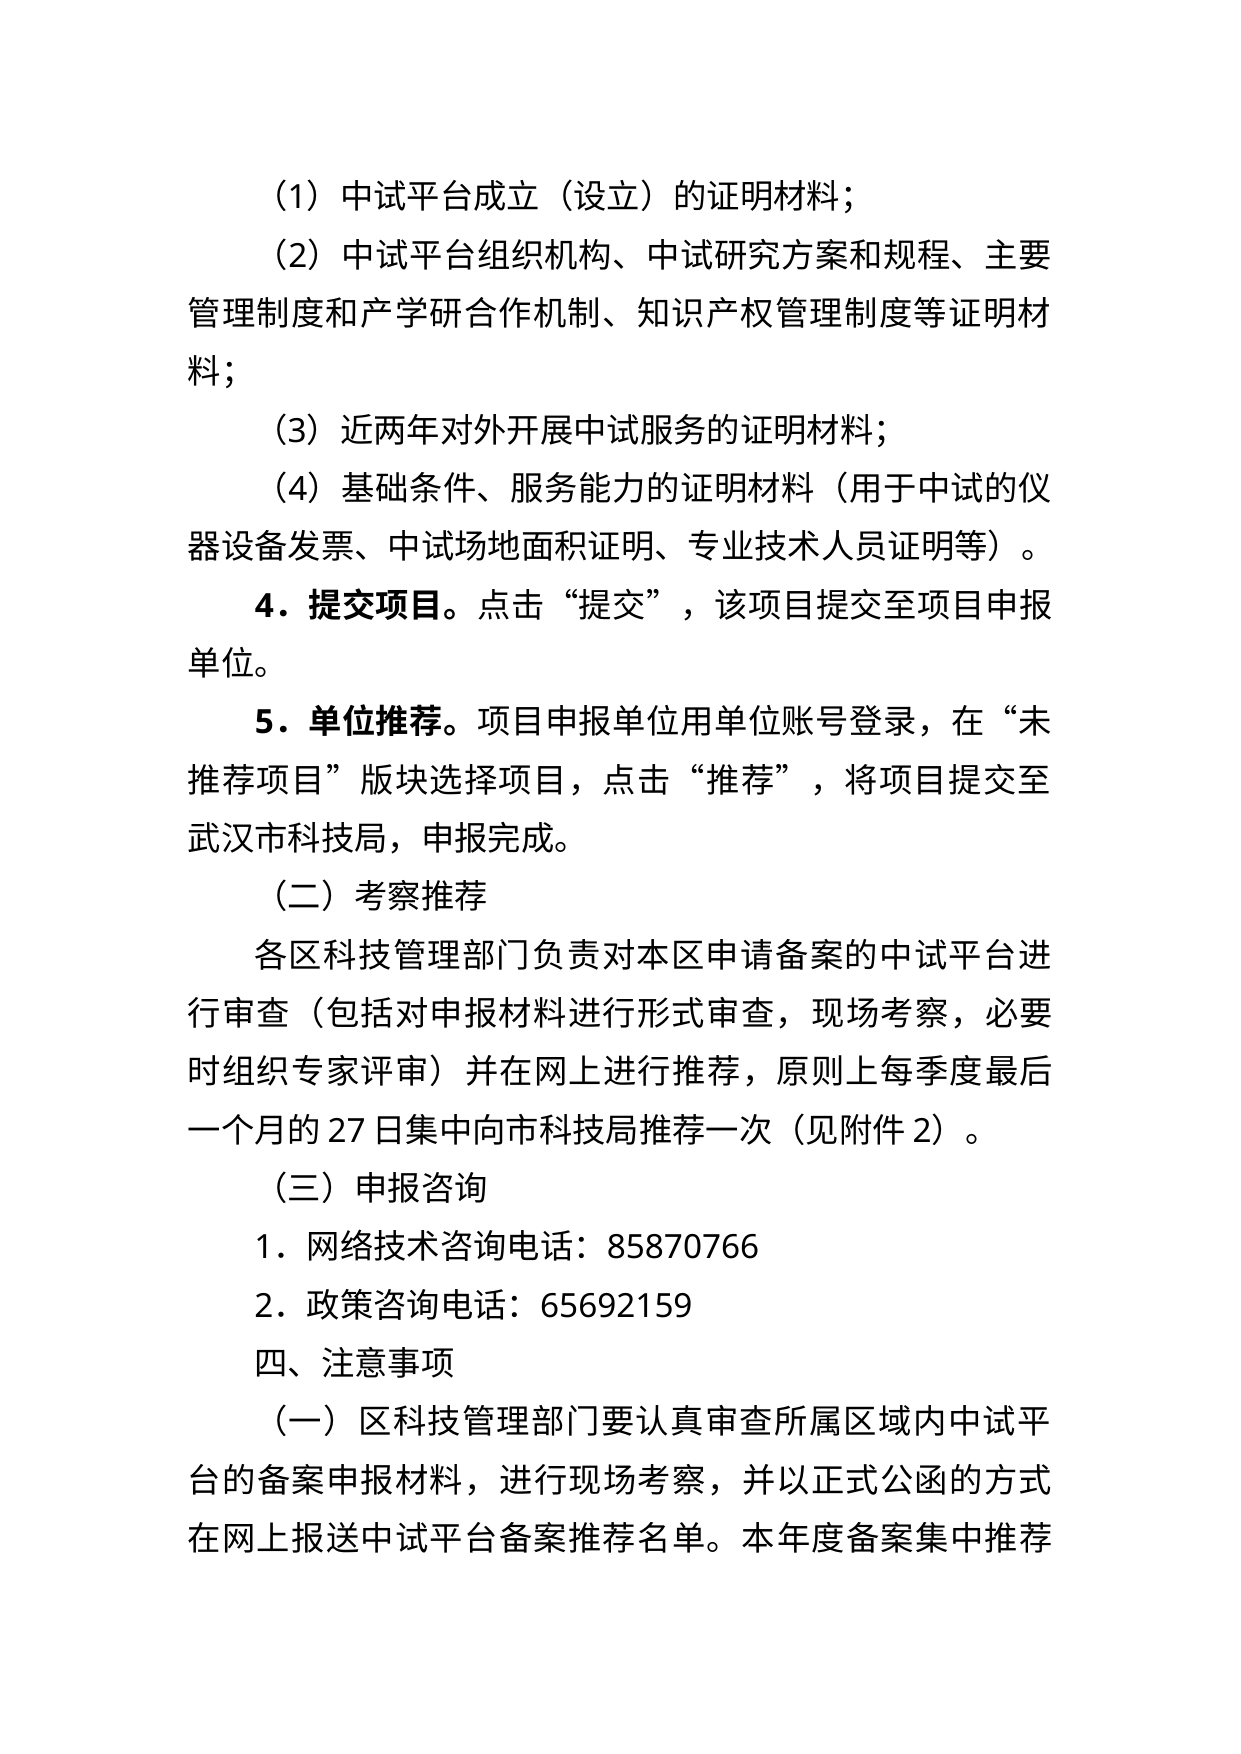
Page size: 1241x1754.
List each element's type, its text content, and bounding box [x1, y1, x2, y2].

text （三）申报咨询 [187, 1154, 1053, 1212]
text （3）近两年对外开展中试服务的证明材料； [187, 395, 1053, 454]
text 5．单位推荐。项目申报单位用单位账号登录，在“未推荐项目”版块选择项目，点击“推荐”，将项目提交至武汉市科技局，申报完成。 [187, 687, 1053, 862]
text （4）基础条件、服务能力的证明材料（用于中试的仪器设备发票、中试场地面积证明、专业技术人员证明等）。 [187, 454, 1053, 570]
text 2．政策咨询电话：65692159 [187, 1270, 1053, 1329]
text （二）考察推荐 [187, 862, 1053, 920]
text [187, 1387, 1053, 1562]
text （1）中试平台成立（设立）的证明材料； [187, 162, 1053, 220]
text 4．提交项目。点击“提交”，该项目提交至项目申报单位。 [187, 570, 1053, 687]
text 四、注意事项 [187, 1329, 1053, 1387]
text 1．网络技术咨询电话：85870766 [187, 1212, 1053, 1270]
text 各区科技管理部门负责对本区申请备案的中试平台进行审查（包括对申报材料进行形式审查，现场考察，必要时组织专家评审）并在网上进行推荐，原则上每季度最后一个月的27日集中向市科技局推荐一次（见附件2）。 [187, 920, 1053, 1154]
text （2）中试平台组织机构、中试研究方案和规程、主要管理制度和产学研合作机制、知识产权管理制度等证明材料； [187, 220, 1053, 395]
